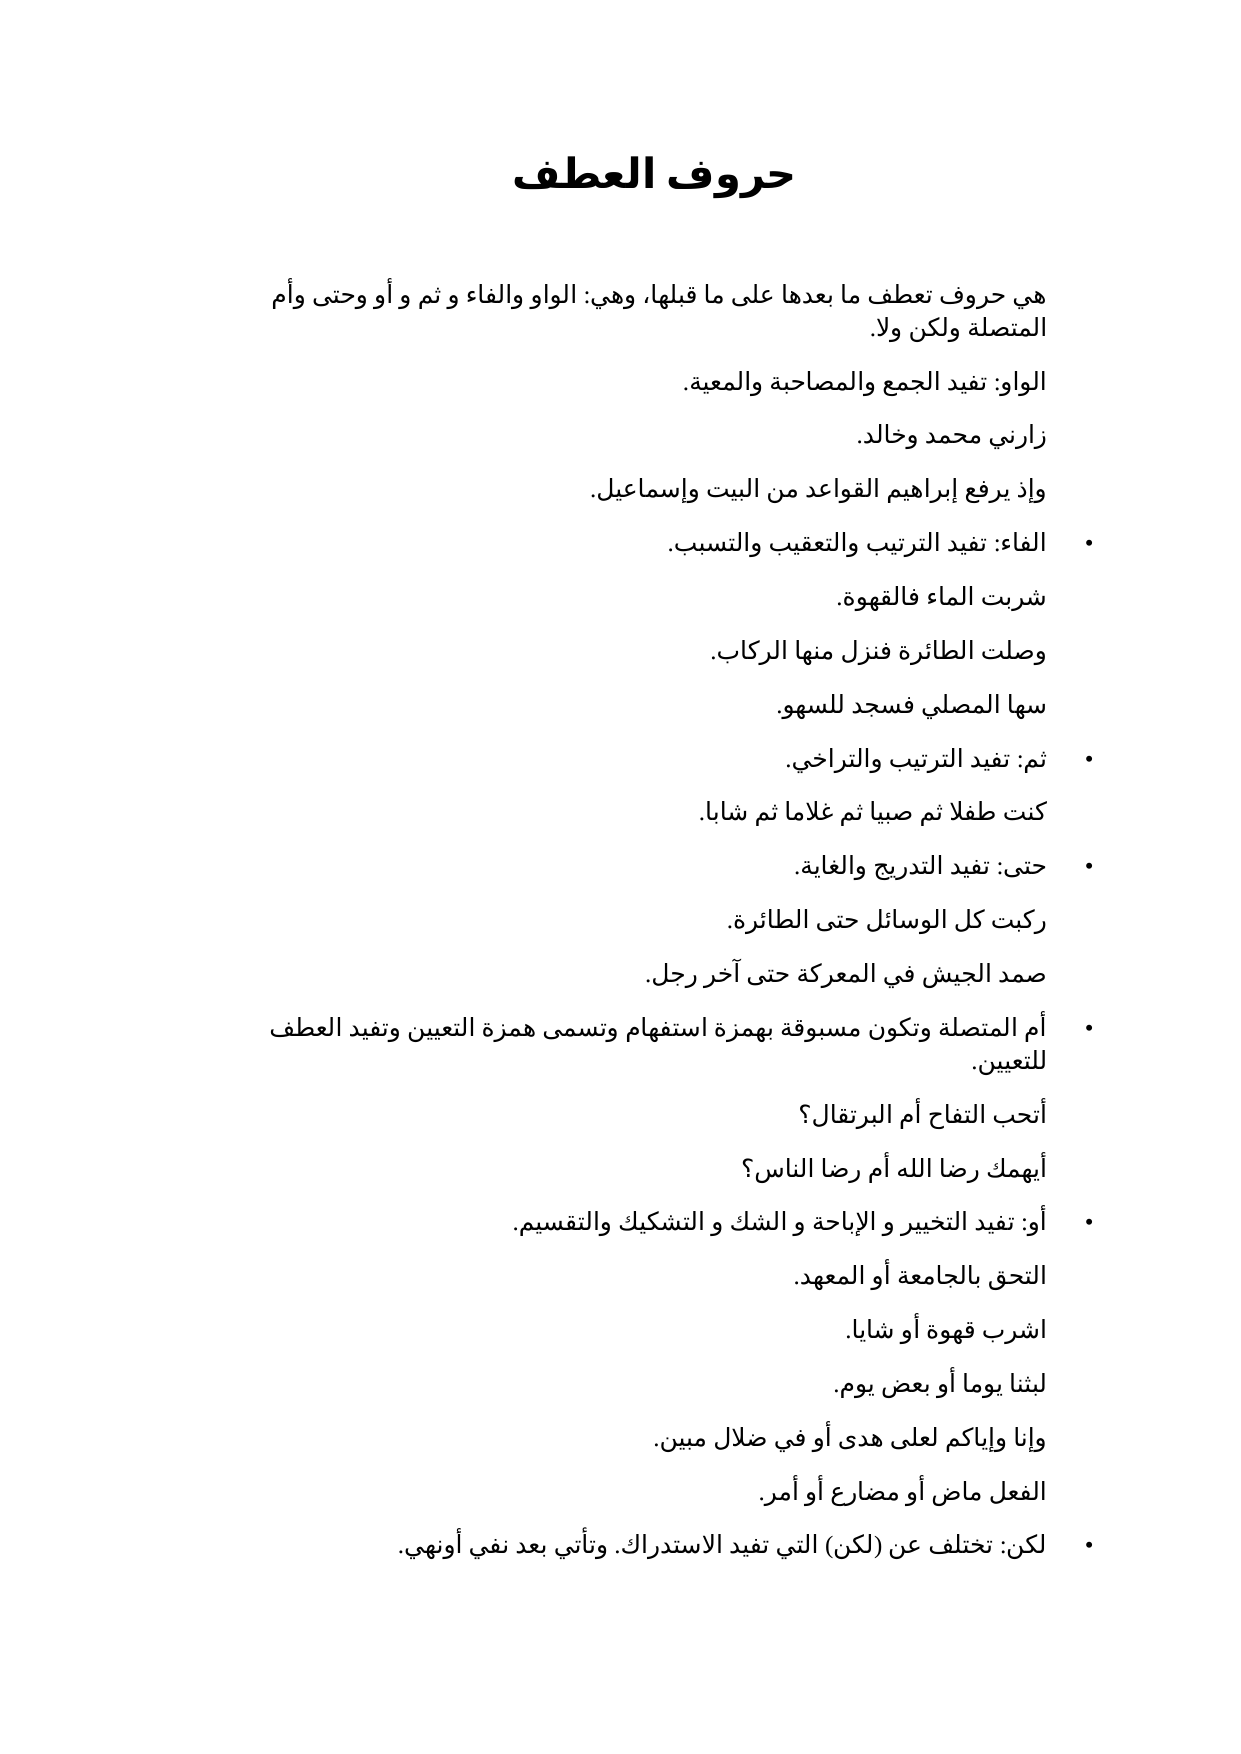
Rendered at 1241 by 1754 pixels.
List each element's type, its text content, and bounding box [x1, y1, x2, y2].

text لبثنا يوما أو بعض يوم. [187, 1369, 1047, 1398]
list أم المتصلة وتكون مسبوقة بهمزة استفهام وتسمى همزة التعيين وتفيد العطف للتعيين. [187, 1013, 1085, 1075]
text صمد الجيش في المعركة حتى آخر رجل. [187, 959, 1047, 988]
list لكن: تختلف عن (لكن) التي تفيد الاستدراك. وتأتي بعد نفي أونهي. [187, 1531, 1085, 1559]
text كنت طفلا ثم صبيا ثم غلاما ثم شابا. [187, 797, 1047, 826]
text اشرب قهوة أو شايا. [187, 1315, 1047, 1344]
text وإذ يرفع إبراهيم القواعد من البيت وإسماعيل. [187, 474, 1047, 503]
list ثم: تفيد الترتيب والتراخي. [187, 744, 1085, 772]
list حتى: تفيد التدريج والغاية. [187, 851, 1085, 880]
text أيهمك رضا الله أم رضا الناس؟ [187, 1154, 1047, 1182]
text ركبت كل الوسائل حتى الطائرة. [187, 905, 1047, 934]
text هي حروف تعطف ما بعدها على ما قبلها، وهي: الواو والفاء و ثم و أو وحتى وأم المتصلة ولكن ولا. [187, 280, 1047, 342]
text التحق بالجامعة أو المعهد. [187, 1261, 1047, 1290]
text سها المصلي فسجد للسهو. [187, 690, 1047, 718]
text وصلت الطائرة فنزل منها الركاب. [187, 636, 1047, 665]
text زارني محمد وخالد. [187, 421, 1047, 449]
text الواو: تفيد الجمع والمصاحبة والمعية. [187, 367, 1047, 395]
text الفعل ماض أو مضارع أو أمر. [187, 1477, 1047, 1506]
text أتحب التفاح أم البرتقال؟ [187, 1100, 1047, 1128]
text حروف العطف [187, 150, 1122, 198]
list الفاء: تفيد الترتيب والتعقيب والتسبب. [187, 528, 1085, 557]
text وإنا وإياكم لعلى هدى أو في ضلال مبين. [187, 1423, 1047, 1452]
text شربت الماء فالقهوة. [187, 582, 1047, 611]
list أو: تفيد التخيير و الإباحة و الشك و التشكيك والتقسيم. [187, 1207, 1085, 1236]
